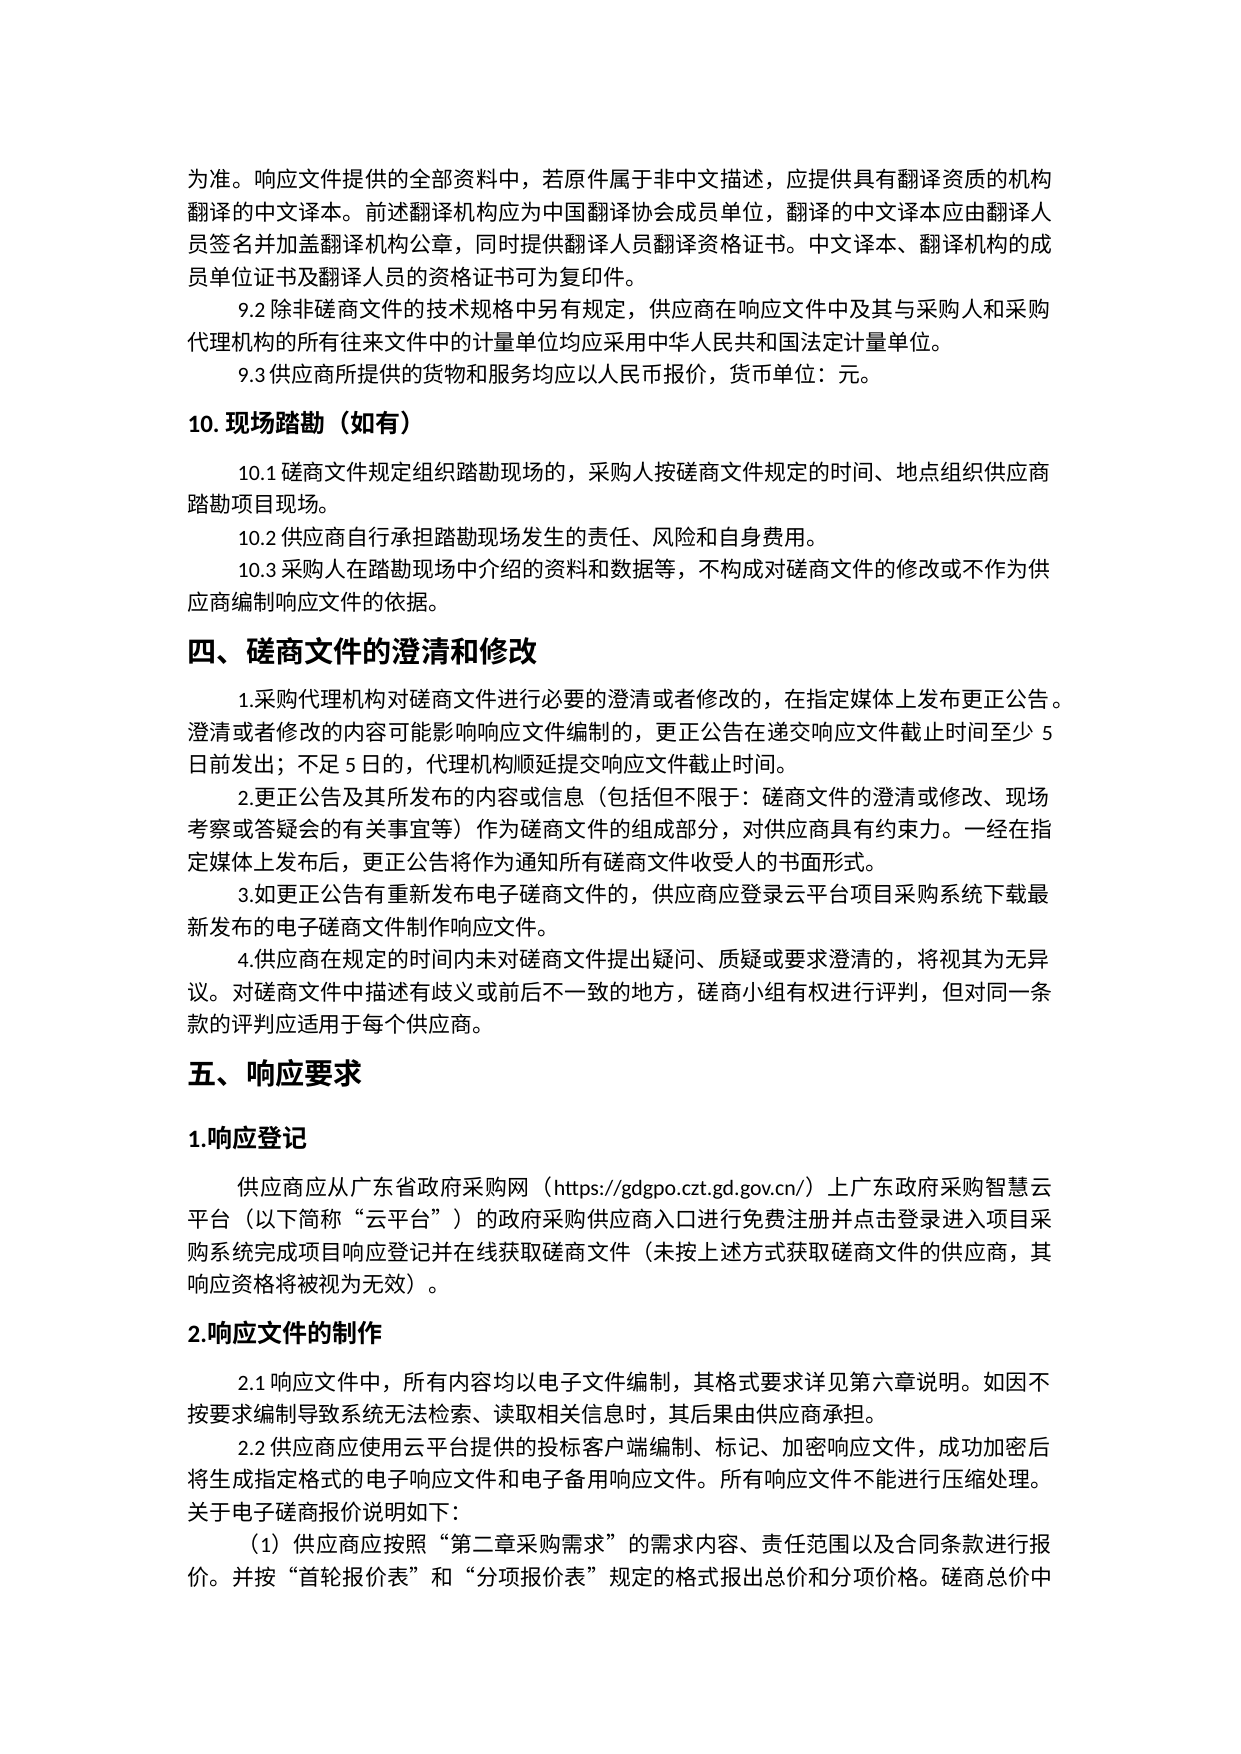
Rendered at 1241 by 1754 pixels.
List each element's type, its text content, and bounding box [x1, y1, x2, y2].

text 2.1响应文件中，所有内容均以电子文件编制，其格式要求详见第六章说明。如因不按要求编制导致系统无法检索、读取相关信息时，其后果由供应商承担。 [187, 1364, 1053, 1429]
text 四、磋商文件的澄清和修改 [187, 617, 1053, 682]
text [187, 162, 1053, 292]
text 2.2供应商应使用云平台提供的投标客户端编制、标记、加密响应文件，成功加密后将生成指定格式的电子响应文件和电子备用响应文件。所有响应文件不能进行压缩处理。关于电子磋商报价说明如下： [187, 1429, 1053, 1527]
text 1.采购代理机构对磋商文件进行必要的澄清或者修改的，在指定媒体上发布更正公告。澄清或者修改的内容可能影响响应文件编制的，更正公告在递交响应文件截止时间至少5日前发出；不足5日的，代理机构顺延提交响应文件截止时间。 [187, 682, 1053, 779]
text 2.更正公告及其所发布的内容或信息（包括但不限于：磋商文件的澄清或修改、现场考察或答疑会的有关事宜等）作为磋商文件的组成部分，对供应商具有约束力。一经在指定媒体上发布后，更正公告将作为通知所有磋商文件收受人的书面形式。 [187, 779, 1053, 877]
text 4.供应商在规定的时间内未对磋商文件提出疑问、质疑或要求澄清的，将视其为无异议。对磋商文件中描述有歧义或前后不一致的地方，磋商小组有权进行评判，但对同一条款的评判应适用于每个供应商。 [187, 942, 1053, 1039]
text 9.2除非磋商文件的技术规格中另有规定，供应商在响应文件中及其与采购人和采购代理机构的所有往来文件中的计量单位均应采用中华人民共和国法定计量单位。 [187, 292, 1053, 357]
text 10.2供应商自行承担踏勘现场发生的责任、风险和自身费用。 [187, 519, 1053, 552]
text 供应商应从广东省政府采购网（https://gdgpo.czt.gd.gov.cn/）上广东政府采购智慧云平台（以下简称“云平台”）的政府采购供应商入口进行免费注册并点击登录进入项目采购系统完成项目响应登记并在线获取磋商文件（未按上述方式获取磋商文件的供应商，其响应资格将被视为无效）。 [187, 1169, 1053, 1299]
text 9.3供应商所提供的货物和服务均应以人民币报价，货币单位：元。 [187, 357, 1053, 389]
text 2.响应文件的制作 [187, 1299, 1053, 1364]
text 1.响应登记 [187, 1104, 1053, 1169]
text 10.3采购人在踏勘现场中介绍的资料和数据等，不构成对磋商文件的修改或不作为供应商编制响应文件的依据。 [187, 552, 1053, 617]
text 10. 现场踏勘（如有） [187, 389, 1053, 454]
text 3.如更正公告有重新发布电子磋商文件的，供应商应登录云平台项目采购系统下载最新发布的电子磋商文件制作响应文件。 [187, 877, 1053, 942]
text 10.1磋商文件规定组织踏勘现场的，采购人按磋商文件规定的时间、地点组织供应商踏勘项目现场。 [187, 454, 1053, 519]
text 五、响应要求 [187, 1039, 1053, 1104]
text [187, 1527, 1053, 1592]
